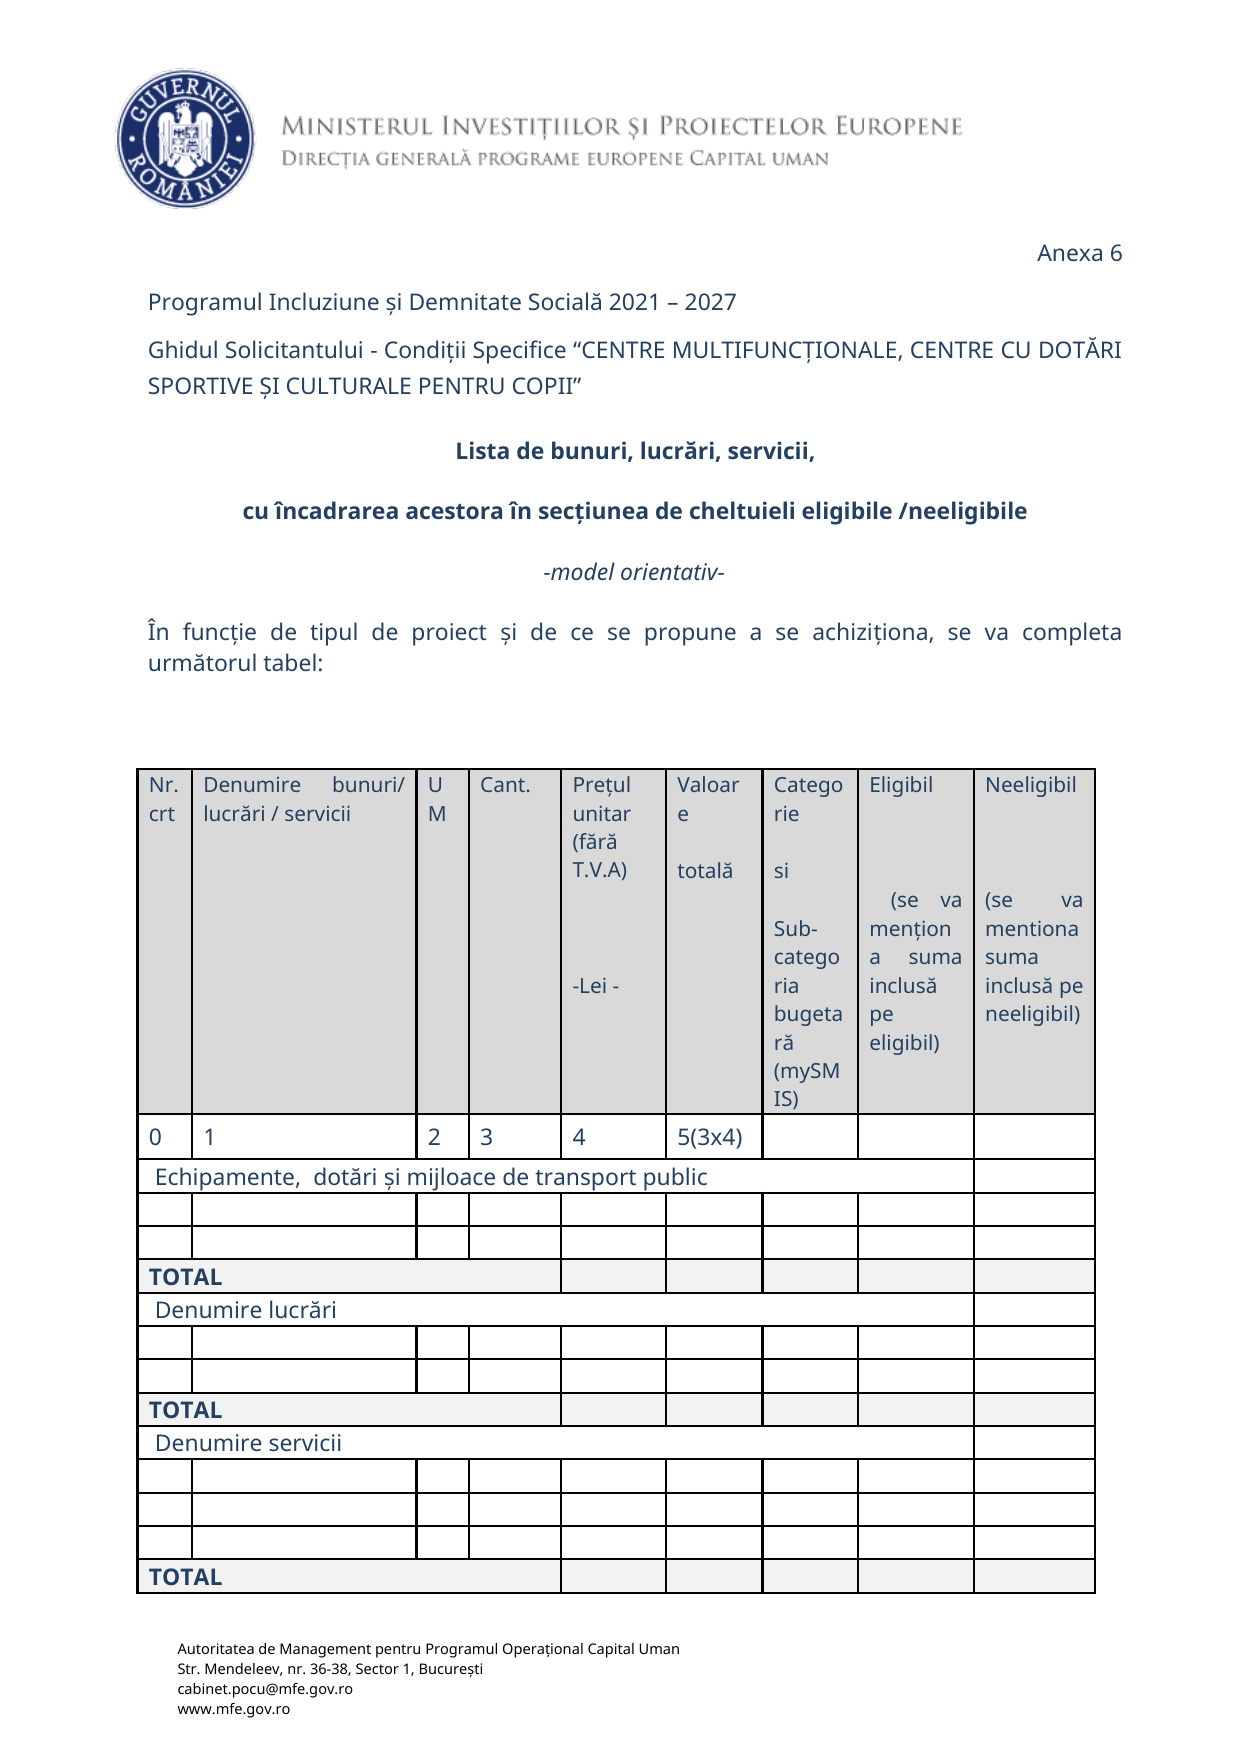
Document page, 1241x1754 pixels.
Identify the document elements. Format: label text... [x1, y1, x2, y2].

table_cell [764, 1560, 857, 1592]
table_header Neeligibil (se va mentiona suma inclusă pe neeligibil) [975, 770, 1094, 1113]
table_cell [975, 1560, 1094, 1592]
table_cell [975, 1460, 1094, 1492]
table_cell [975, 1194, 1094, 1225]
table_cell [859, 1327, 973, 1358]
table_cell [562, 1194, 665, 1225]
table_cell [859, 1227, 973, 1258]
table_cell [667, 1327, 761, 1358]
table_cell [418, 1460, 468, 1492]
table_cell [418, 1327, 468, 1358]
table_cell [975, 1394, 1094, 1425]
table_cell [667, 1260, 761, 1292]
table_cell [139, 1527, 191, 1558]
table_header Nr. crt [139, 770, 191, 1113]
table_cell [139, 1494, 191, 1525]
text Ghidul Solicitantului - Condiții Specifice “CENTRE MULTIFUNCȚIONALE, CENTRE CU DOTĂRI SPORTIVE ȘI CULTURALE PENTRU COPII” [148, 334, 1123, 401]
table_cell [562, 1527, 665, 1558]
table_header Categorie si Sub-categoria bugetară (mySMIS) [764, 770, 857, 1113]
table_cell [975, 1327, 1094, 1358]
table_cell [859, 1527, 973, 1558]
table_cell [139, 1460, 191, 1492]
table_cell [193, 1194, 415, 1225]
table_cell [859, 1494, 973, 1525]
table_cell [975, 1227, 1094, 1258]
table_cell [562, 1227, 665, 1258]
table_cell [764, 1194, 857, 1225]
table_cell [470, 1494, 560, 1525]
table_cell [139, 1327, 191, 1358]
table_header Cant. [470, 770, 560, 1113]
table_cell [764, 1360, 857, 1392]
table_cell TOTAL [139, 1394, 560, 1425]
table_cell [470, 1527, 560, 1558]
text Programul Incluziune și Demnitate Socială 2021 – 2027 [148, 285, 1123, 317]
table_cell [470, 1227, 560, 1258]
table_cell [562, 1327, 665, 1358]
table_cell [764, 1327, 857, 1358]
table_cell [193, 1327, 415, 1358]
table_cell Denumire lucrări [139, 1294, 973, 1325]
table_cell [562, 1460, 665, 1492]
text Anexa 6 [325, 237, 1123, 268]
table_cell [418, 1494, 468, 1525]
table_cell [859, 1115, 973, 1158]
table_cell [764, 1260, 857, 1292]
table_cell [859, 1360, 973, 1392]
picture [112, 65, 1107, 210]
table_cell 4 [562, 1115, 665, 1158]
table_cell 1 [193, 1115, 415, 1158]
table_cell [470, 1194, 560, 1225]
table_cell [562, 1260, 665, 1292]
table_cell [764, 1460, 857, 1492]
table_cell [859, 1194, 973, 1225]
table_cell Echipamente, dotări şi mijloace de transport public [139, 1160, 973, 1192]
table_cell 5(3x4) [667, 1115, 761, 1158]
table_cell 0 [139, 1115, 191, 1158]
table_cell [975, 1260, 1094, 1292]
table_cell [470, 1360, 560, 1392]
table_cell [859, 1560, 973, 1592]
table_cell [418, 1360, 468, 1392]
table_cell [975, 1115, 1094, 1158]
table_cell [859, 1394, 973, 1425]
table_cell 2 [418, 1115, 468, 1158]
table_cell [667, 1560, 761, 1592]
table_cell [139, 1227, 191, 1258]
table_cell [764, 1115, 857, 1158]
table_cell [418, 1194, 468, 1225]
table_cell [562, 1360, 665, 1392]
text cu încadrarea acestora în secțiunea de cheltuieli eligibile /neeligibile [148, 495, 1123, 527]
table_header Eligibil (se va menţiona suma inclusă pe eligibil) [859, 770, 973, 1113]
table_cell [562, 1494, 665, 1525]
table_cell [470, 1327, 560, 1358]
table_header UM [418, 770, 468, 1113]
table_header Denumire bunuri/ lucrări / servicii [193, 770, 415, 1113]
table_cell [975, 1494, 1094, 1525]
table_cell [193, 1460, 415, 1492]
table_cell [764, 1227, 857, 1258]
table_cell TOTAL [139, 1260, 560, 1292]
text Lista de bunuri, lucrări, servicii, [148, 435, 1123, 466]
table_header Preţul unitar (fără T.V.A) -Lei - [562, 770, 665, 1113]
table_cell [418, 1527, 468, 1558]
table_cell [667, 1460, 761, 1492]
table_cell [667, 1394, 761, 1425]
text În funcţie de tipul de proiect şi de ce se propune a se achiziţiona, se va completa următorul tabel: [148, 616, 1123, 679]
table_cell 3 [470, 1115, 560, 1158]
table_cell [193, 1227, 415, 1258]
table_cell [975, 1360, 1094, 1392]
table_cell [764, 1527, 857, 1558]
table_cell TOTAL [139, 1560, 560, 1592]
table_cell [975, 1160, 1094, 1192]
table_cell [193, 1360, 415, 1392]
table_cell [562, 1560, 665, 1592]
table_cell [667, 1527, 761, 1558]
table_cell [470, 1460, 560, 1492]
table_cell [193, 1494, 415, 1525]
table_cell [764, 1494, 857, 1525]
table_cell Denumire servicii [139, 1427, 973, 1458]
table_cell [418, 1227, 468, 1258]
table_cell [562, 1394, 665, 1425]
table_cell [975, 1294, 1094, 1325]
table_cell [667, 1227, 761, 1258]
table_cell [859, 1460, 973, 1492]
table_cell [193, 1527, 415, 1558]
table_cell [139, 1360, 191, 1392]
table_cell [764, 1394, 857, 1425]
table_cell [667, 1194, 761, 1225]
text -model orientativ- [148, 556, 1123, 587]
table_cell [139, 1194, 191, 1225]
table_header Valoare totală [667, 770, 761, 1113]
table_cell [667, 1360, 761, 1392]
table_cell [975, 1527, 1094, 1558]
table_cell [667, 1494, 761, 1525]
table_cell [975, 1427, 1094, 1458]
table_cell [859, 1260, 973, 1292]
